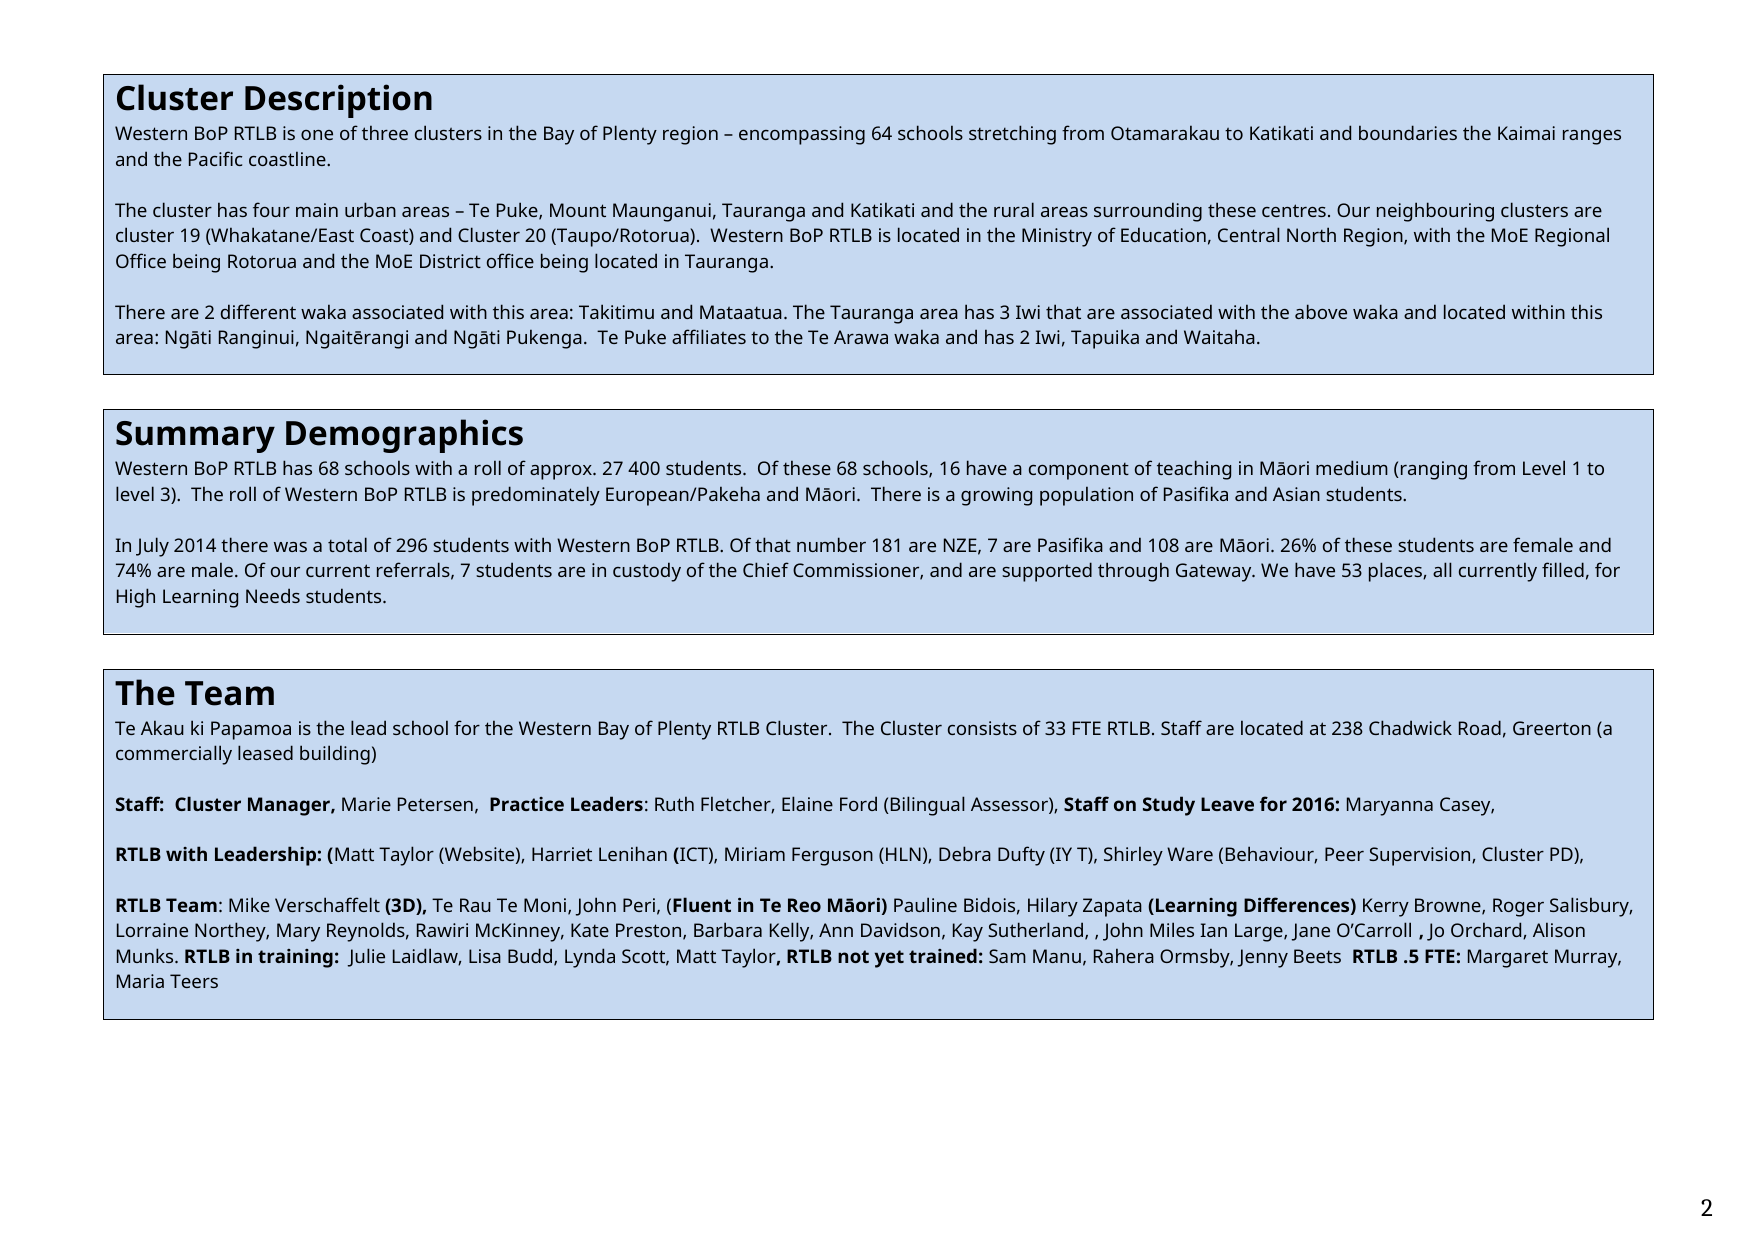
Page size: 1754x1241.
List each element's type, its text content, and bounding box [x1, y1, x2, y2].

table_header The Team Te Akau ki Papamoa is the lead school for the Western Bay of Plenty RTLB Cluster. The Cluster consists of 33 FTE RTLB. Staff are located at 238 Chadwick Road, Greerton (a commercially leased building) Staff: Cluster Manager, Marie Petersen, Practice Leaders: Ruth Fletcher, Elaine Ford (Bilingual Assessor), Staff on Study Leave for 2016: Maryanna Casey, RTLB with Leadership: (Matt Taylor (Website), Harriet Lenihan (ICT), Miriam Ferguson (HLN), Debra Dufty (IY T), Shirley Ware (Behaviour, Peer Supervision, Cluster PD), RTLB Team: Mike Verschaffelt (3D), Te Rau Te Moni, John Peri, (Fluent in Te Reo Māori) Pauline Bidois, Hilary Zapata (Learning Differences) Kerry Browne, Roger Salisbury, Lorraine Northey, Mary Reynolds, Rawiri McKinney, Kate Preston, Barbara Kelly, Ann Davidson, Kay Sutherland, , John Miles Ian Large, Jane O’Carroll , Jo Orchard, Alison Munks. RTLB in training: Julie Laidlaw, Lisa Budd, Lynda Scott, Matt Taylor, RTLB not yet trained: Sam Manu, Rahera Ormsby, Jenny Beets RTLB .5 FTE: Margaret Murray, Maria Teers [104, 670, 1653, 1019]
table_header Summary Demographics Western BoP RTLB has 68 schools with a roll of approx. 27 400 students. Of these 68 schools, 16 have a component of teaching in Māori medium (ranging from Level 1 to level 3). The roll of Western BoP RTLB is predominately European/Pakeha and Māori. There is a growing population of Pasifika and Asian students. In July 2014 there was a total of 296 students with Western BoP RTLB. Of that number 181 are NZE, 7 are Pasifika and 108 are Māori. 26% of these students are female and 74% are male. Of our current referrals, 7 students are in custody of the Chief Commissioner, and are supported through Gateway. We have 53 places, all currently filled, for High Learning Needs students. [104, 410, 1653, 633]
table_header Cluster Description Western BoP RTLB is one of three clusters in the Bay of Plenty region – encompassing 64 schools stretching from Otamarakau to Katikati and boundaries the Kaimai ranges and the Pacific coastline. The cluster has four main urban areas – Te Puke, Mount Maunganui, Tauranga and Katikati and the rural areas surrounding these centres. Our neighbouring clusters are cluster 19 (Whakatane/East Coast) and Cluster 20 (Taupo/Rotorua). Western BoP RTLB is located in the Ministry of Education, Central North Region, with the MoE Regional Office being Rotorua and the MoE District office being located in Tauranga. There are 2 different waka associated with this area: Takitimu and Mataatua. The Tauranga area has 3 Iwi that are associated with the above waka and located within this area: Ngāti Ranginui, Ngaitērangi and Ngāti Pukenga. Te Puke affiliates to the Te Arawa waka and has 2 Iwi, Tapuika and Waitaha. [104, 75, 1653, 374]
